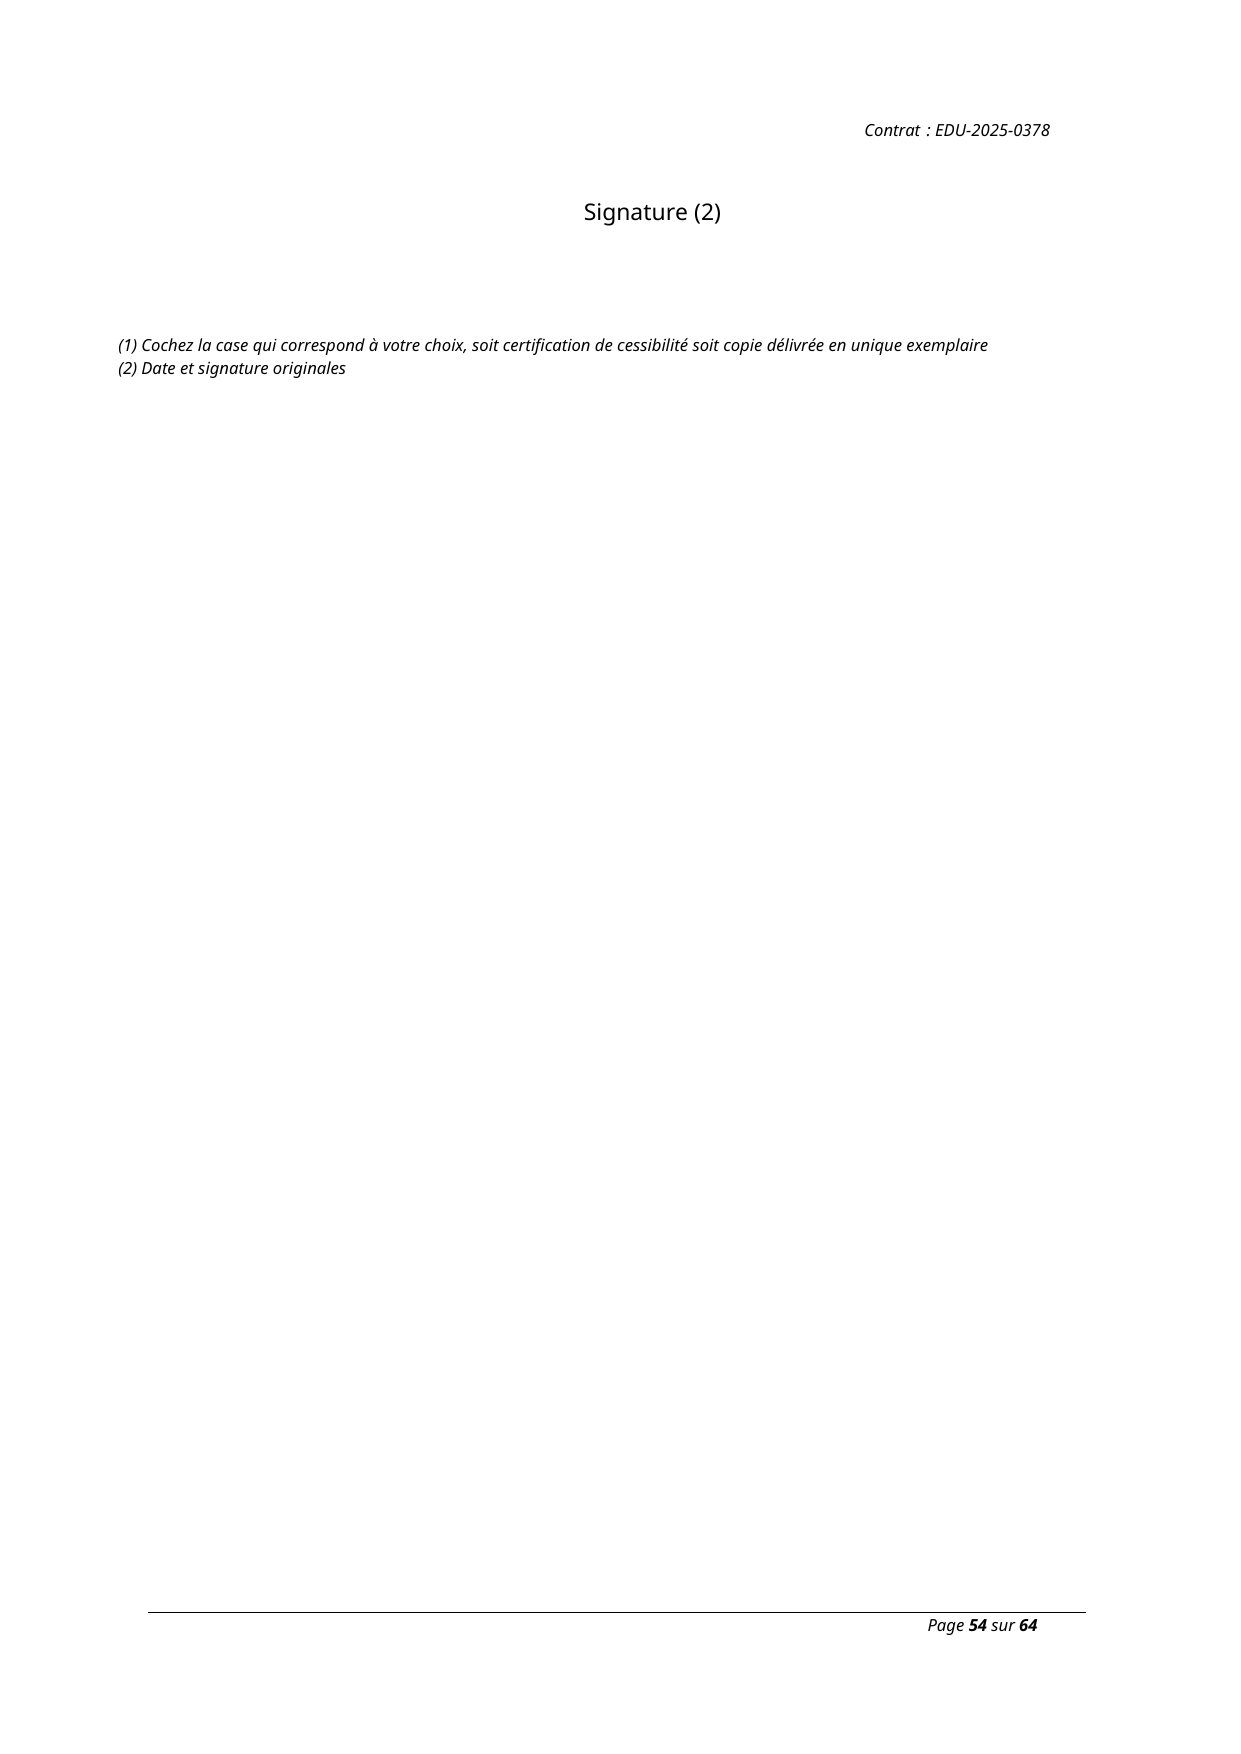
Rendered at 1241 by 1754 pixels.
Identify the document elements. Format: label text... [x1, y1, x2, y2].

table_cell Signature (2) [118, 192, 1078, 227]
text (2) Date et signature originales [118, 356, 1122, 379]
text (1) Cochez la case qui correspond à votre choix, soit certification de cessibilité soit copie délivrée en unique exemplaire [118, 334, 1122, 356]
